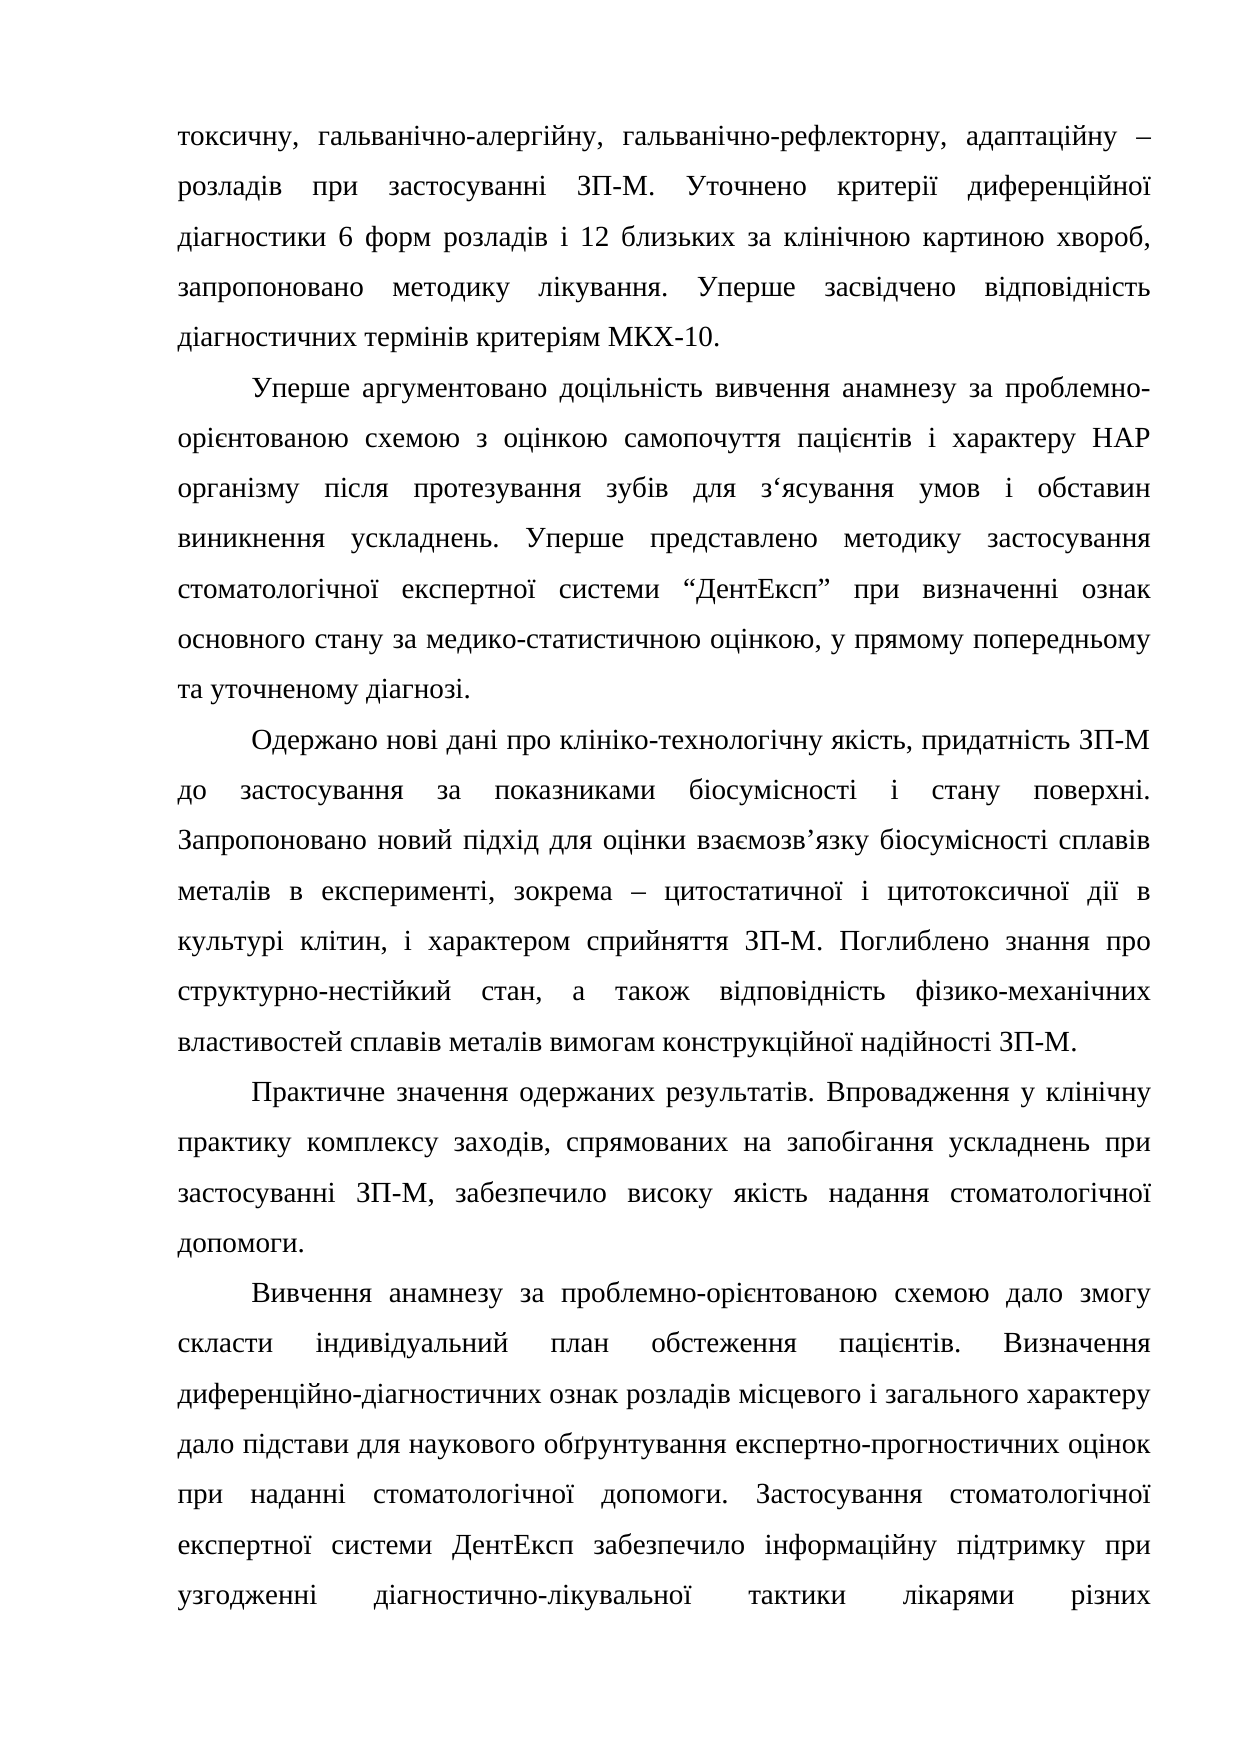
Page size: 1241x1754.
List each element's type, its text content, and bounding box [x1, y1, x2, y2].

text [177, 118, 1152, 353]
text Одержано нові дані про клініко-технологічну якість, придатність ЗП-М до застосування за показниками біосумісності і стану поверхні. Запропоновано новий підхід для оцінки взаємозв’язку біосумісності сплавів металів в експерименті, зокрема – цитостатичної і цитотоксичної дії в культурі клітин, і характером сприйняття ЗП-М. Поглиблено знання про структурно-нестійкий стан, а також відповідність фізико-механічних властивостей сплавів металів вимогам конструкційної надійності ЗП-М. [177, 722, 1152, 1057]
text Практичне значення одержаних результатів. Впровадження у клінічну практику комплексу заходів, спрямованих на запобігання ускладнень при застосуванні ЗП-М, забезпечило високу якість надання стоматологічної допомоги. [177, 1074, 1152, 1258]
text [177, 1275, 1152, 1611]
text Уперше аргументовано доцільність вивчення анамнезу за проблемно-орієнтованою схемою з оцінкою самопочуття пацієнтів і характеру НАР організму після протезування зубів для з‘ясування умов і обставин виникнення ускладнень. Уперше представлено методику застосування стоматологічної експертної системи “ДентЕксп” при визначенні ознак основного стану за медико-статистичною оцінкою, у прямому попередньому та уточненому діагнозі. [177, 370, 1152, 705]
